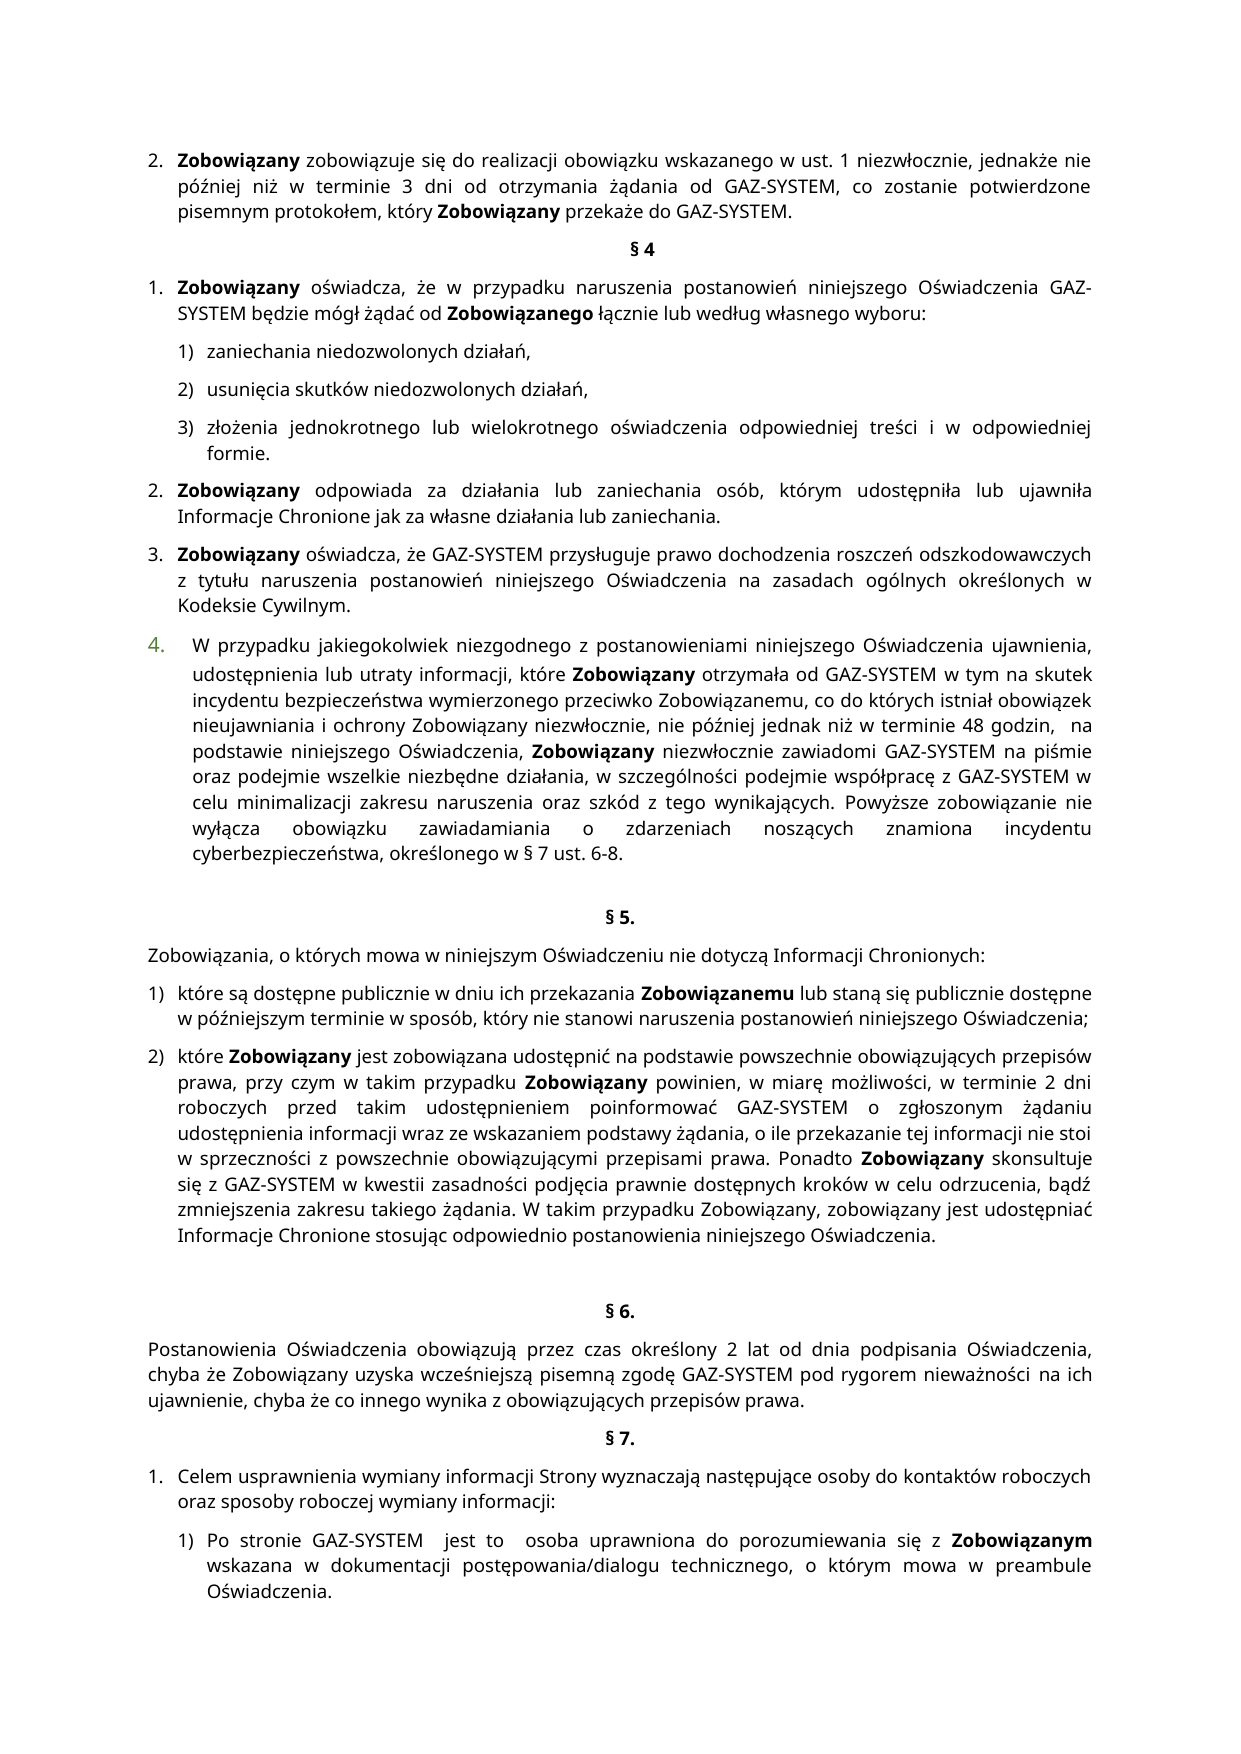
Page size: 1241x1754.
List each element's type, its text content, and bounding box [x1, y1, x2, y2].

list zaniechania niedozwolonych działań, [177, 338, 1093, 364]
list które Zobowiązany jest zobowiązana udostępnić na podstawie powszechnie obowiązujących przepisów prawa, przy czym w takim przypadku Zobowiązany powinien, w miarę możliwości, w terminie 2 dni roboczych przed takim udostępnieniem poinformować GAZ-SYSTEM o zgłoszonym żądaniu udostępnienia informacji wraz ze wskazaniem podstawy żądania, o ile przekazanie tej informacji nie stoi w sprzeczności z powszechnie obowiązującymi przepisami prawa. Ponadto Zobowiązany skonsultuje się z GAZ-SYSTEM w kwestii zasadności podjęcia prawnie dostępnych kroków w celu odrzucenia, bądź zmniejszenia zakresu takiego żądania. W takim przypadku Zobowiązany, zobowiązany jest udostępniać Informacje Chronione stosując odpowiednio postanowienia niniejszego Oświadczenia. [148, 1043, 1093, 1248]
list usunięcia skutków niedozwolonych działań, [177, 376, 1093, 402]
list złożenia jednokrotnego lub wielokrotnego oświadczenia odpowiedniej treści i w odpowiedniej formie. [177, 414, 1093, 465]
text Postanowienia Oświadczenia obowiązują przez czas określony 2 lat od dnia podpisania Oświadczenia, chyba że Zobowiązany uzyska wcześniejszą pisemną zgodę GAZ-SYSTEM pod rygorem nieważności na ich ujawnienie, chyba że co innego wynika z obowiązujących przepisów prawa. [148, 1336, 1093, 1413]
list W przypadku jakiegokolwiek niezgodnego z postanowieniami niniejszego Oświadczenia ujawnienia, udostępnienia lub utraty informacji, które Zobowiązany otrzymała od GAZ-SYSTEM w tym na skutek incydentu bezpieczeństwa wymierzonego przeciwko Zobowiązanemu, co do których istniał obowiązek nieujawniania i ochrony Zobowiązany niezwłocznie, nie później jednak niż w terminie 48 godzin, na podstawie niniejszego Oświadczenia, Zobowiązany niezwłocznie zawiadomi GAZ-SYSTEM na piśmie oraz podejmie wszelkie niezbędne działania, w szczególności podejmie współpracę z GAZ-SYSTEM w celu minimalizacji zakresu naruszenia oraz szkód z tego wynikających. Powyższe zobowiązanie nie wyłącza obowiązku zawiadamiania o zdarzeniach noszących znamiona incydentu cyberbezpieczeństwa, określonego w § 7 ust. 6-8. [148, 630, 1093, 866]
list które są dostępne publicznie w dniu ich przekazania Zobowiązanemu lub staną się publicznie dostępne w późniejszym terminie w sposób, który nie stanowi naruszenia postanowień niniejszego Oświadczenia; [148, 980, 1093, 1031]
list Zobowiązany odpowiada za działania lub zaniechania osób, którym udostępniła lub ujawniła Informacje Chronione jak za własne działania lub zaniechania. [148, 478, 1093, 529]
text § 6. [148, 1298, 1093, 1324]
list Zobowiązany zobowiązuje się do realizacji obowiązku wskazanego w ust. 1 niezwłocznie, jednakże nie później niż w terminie 3 dni od otrzymania żądania od GAZ-SYSTEM, co zostanie potwierdzone pisemnym protokołem, który Zobowiązany przekaże do GAZ-SYSTEM. [148, 148, 1093, 224]
list Po stronie GAZ-SYSTEM jest to osoba uprawniona do porozumiewania się z Zobowiązanym wskazana w dokumentacji postępowania/dialogu technicznego, o którym mowa w preambule Oświadczenia. [177, 1527, 1093, 1603]
list Zobowiązany oświadcza, że GAZ-SYSTEM przysługuje prawo dochodzenia roszczeń odszkodowawczych z tytułu naruszenia postanowień niniejszego Oświadczenia na zasadach ogólnych określonych w Kodeksie Cywilnym. [148, 541, 1093, 618]
text § 5. [148, 904, 1093, 929]
text § 4 [192, 237, 1093, 262]
text § 7. [148, 1425, 1093, 1451]
list Celem usprawnienia wymiany informacji Strony wyznaczają następujące osoby do kontaktów roboczych oraz sposoby roboczej wymiany informacji: [148, 1463, 1093, 1514]
text Zobowiązania, o których mowa w niniejszym Oświadczeniu nie dotyczą Informacji Chronionych: [148, 942, 1093, 967]
list Zobowiązany oświadcza, że w przypadku naruszenia postanowień niniejszego Oświadczenia GAZ-SYSTEM będzie mógł żądać od Zobowiązanego łącznie lub według własnego wyboru: [148, 275, 1093, 326]
